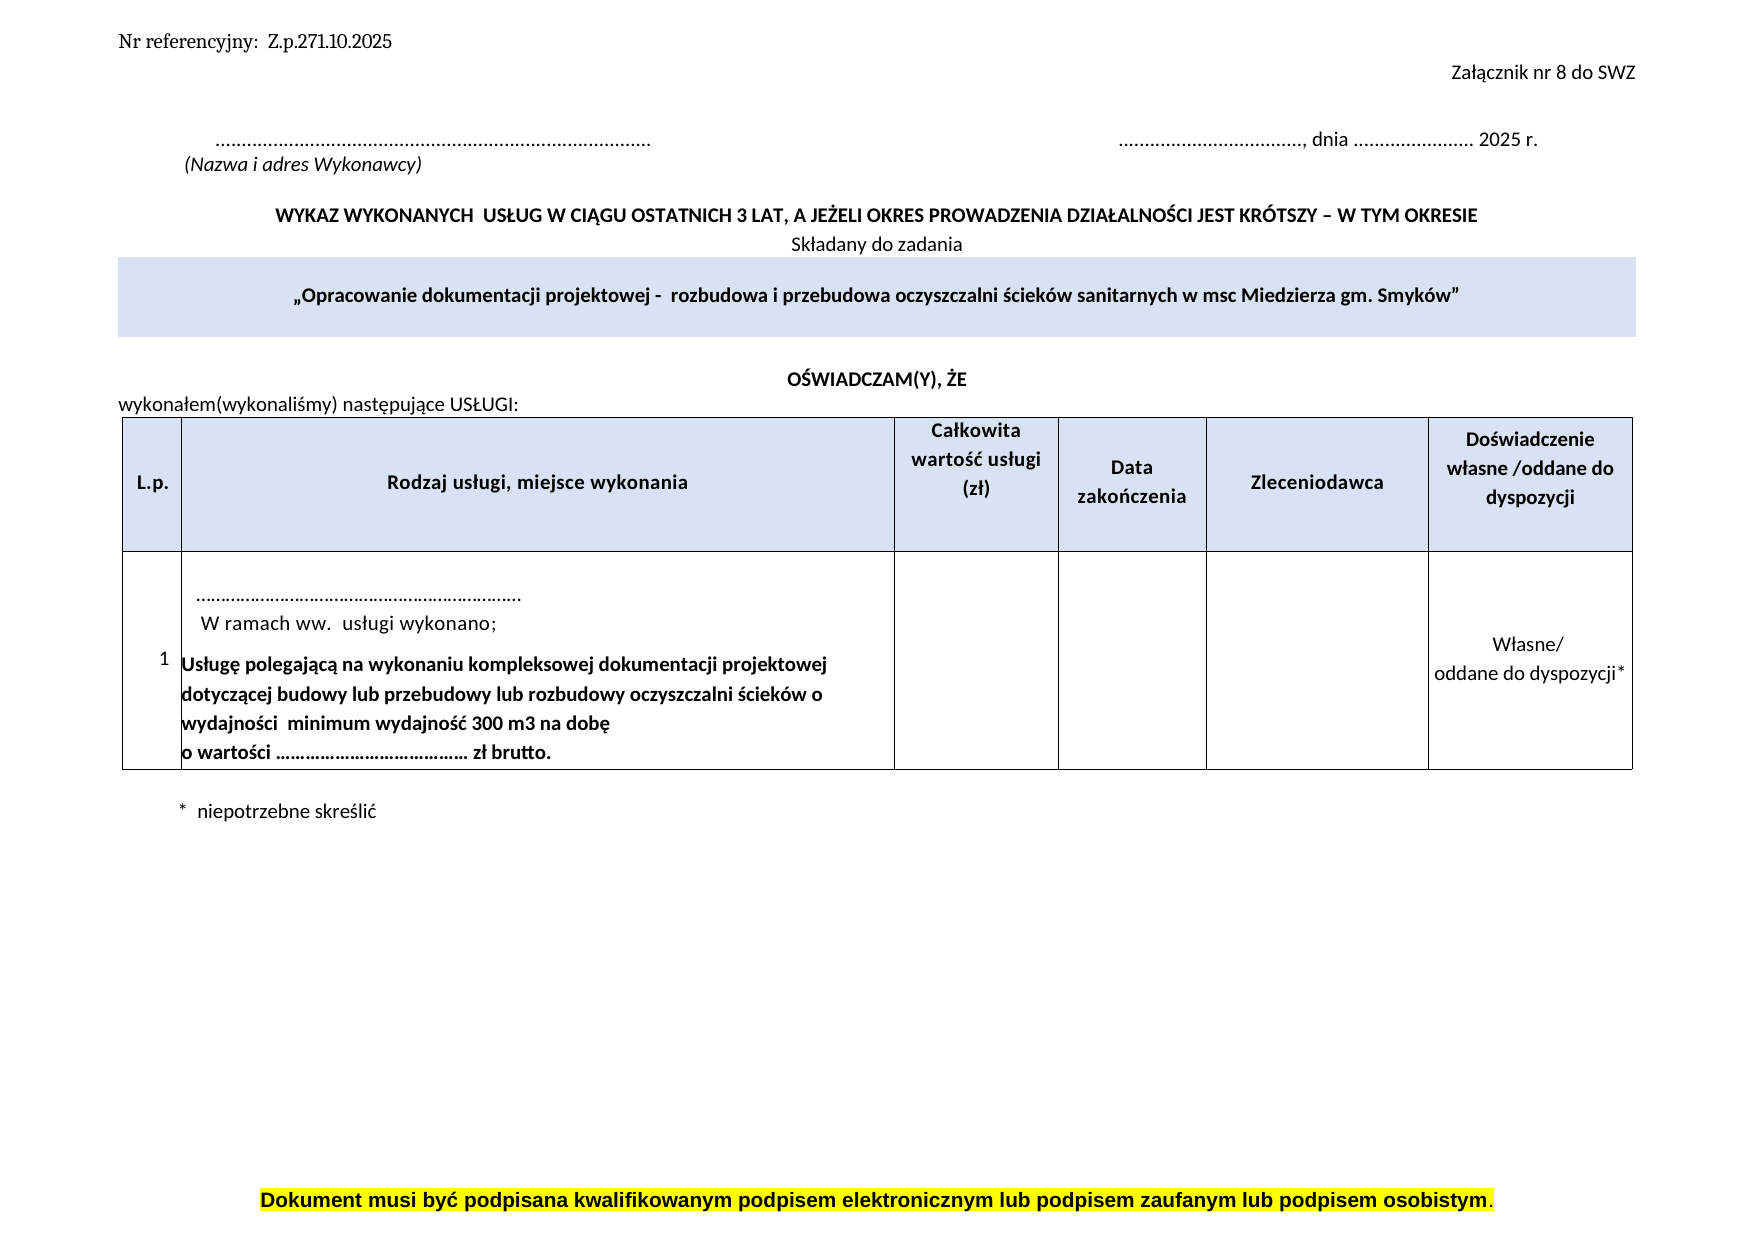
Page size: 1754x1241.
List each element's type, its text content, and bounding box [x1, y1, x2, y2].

text „Opracowanie dokumentacji projektowej - rozbudowa i przebudowa oczyszczalni ścieków sanitarnych w msc Miedzierza gm. Smyków” [118, 282, 1636, 307]
table_cell [1059, 552, 1206, 769]
table_header Całkowita wartość usługi (zł) [895, 418, 1058, 551]
text Załącznik nr 8 do SWZ [118, 59, 1636, 84]
table_header Data zakończenia [1059, 418, 1206, 551]
text OŚWIADCZAM(Y), ŻE [118, 366, 1636, 391]
table_cell 1 [123, 552, 181, 769]
table_header Doświadczenie własne /oddane do dyspozycji [1429, 418, 1632, 551]
table_cell [895, 552, 1058, 769]
text wykonałem(wykonaliśmy) następujące USŁUGI: [118, 391, 1636, 417]
text ................................................................................... ..................................., dnia ....................... 2025 r. [118, 126, 1636, 151]
table_header Zleceniodawca [1207, 418, 1428, 551]
text * niepotrzebne skreślić [177, 798, 1636, 823]
text Składany do zadania [118, 231, 1636, 257]
text (Nazwa i adres Wykonawcy) [118, 151, 1632, 177]
table_header L.p. [123, 418, 181, 551]
table_cell Własne/ oddane do dyspozycji* [1429, 552, 1632, 769]
text WYKAZ WYKONANYCH USŁUG W CIĄGU OSTATNICH 3 LAT, A JEŻELI OKRES PROWADZENIA DZIAŁALNOŚCI JEST KRÓTSZY – W TYM OKRESIE [118, 202, 1636, 227]
table_cell [1207, 552, 1428, 769]
table_header Rodzaj usługi, miejsce wykonania [182, 418, 894, 551]
table_cell ………………………………………………………… W ramach ww. usługi wykonano; Usługę polegającą na wykonaniu kompleksowej dokumentacji projektowej dotyczącej budowy lub przebudowy lub rozbudowy oczyszczalni ścieków o wydajności minimum wydajność 300 m3 na dobę o wartości ………………………………… zł brutto. [182, 552, 894, 769]
